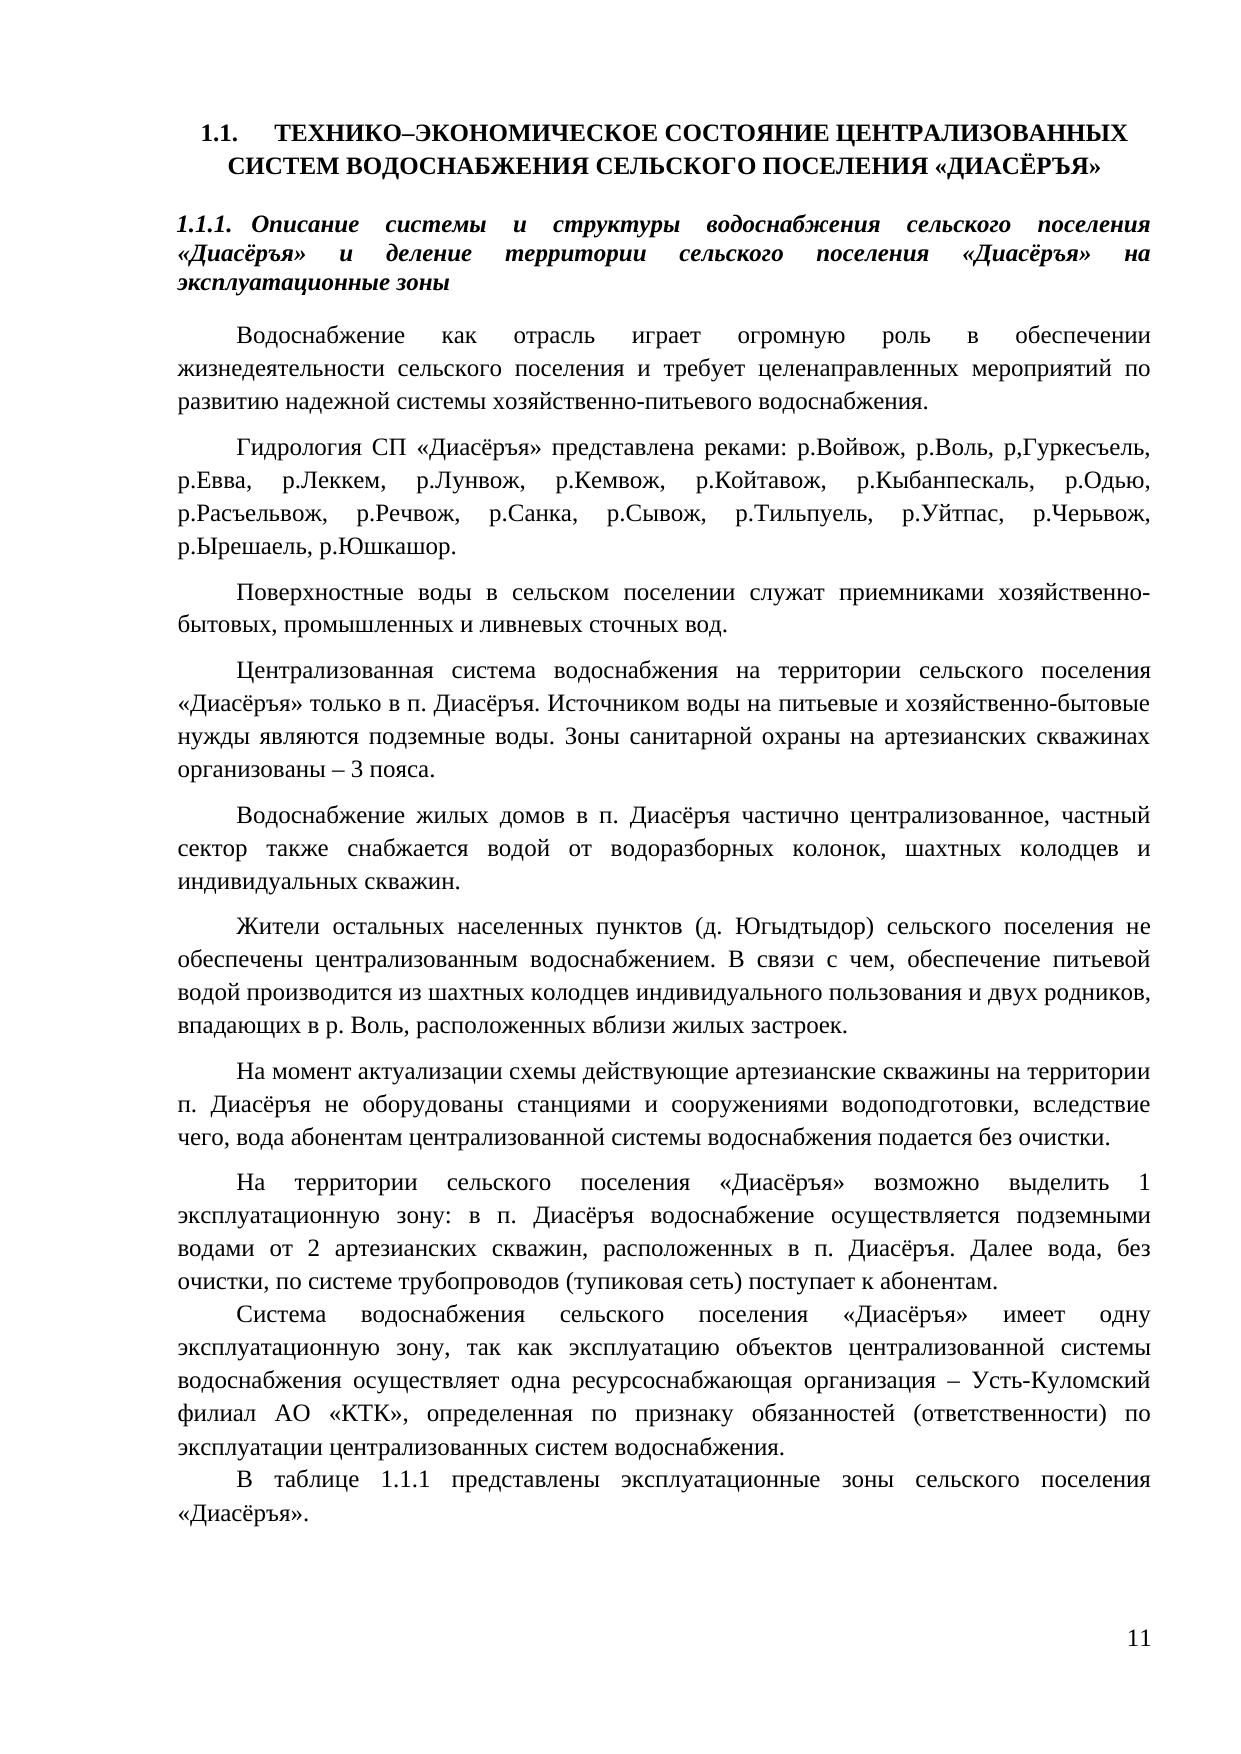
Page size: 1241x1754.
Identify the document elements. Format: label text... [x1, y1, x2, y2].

text На территории сельского поселения «Диасёръя» возможно выделить 1 эксплуатационную зону: в п. Диасёръя водоснабжение осуществляется подземными водами от 2 артезианских скважин, расположенных в п. Диасёръя. Далее вода, без очистки, по системе трубопроводов (тупиковая сеть) поступает к абонентам. [177, 1167, 1152, 1295]
text В таблице 1.1.1 представлены эксплуатационные зоны сельского поселения «Диасёръя». [177, 1464, 1152, 1526]
text Жители остальных населенных пунктов (д. Югыдтыдор) сельского поселения не обеспечены централизованным водоснабжением. В связи с чем, обеспечение питьевой водой производится из шахтных колодцев индивидуального пользования и двух родников, впадающих в р. Воль, расположенных вблизи жилых застроек. [177, 911, 1152, 1039]
subtitle ТЕХНИКО–ЭКОНОМИЧЕСКОЕ СОСТОЯНИЕ ЦЕНТРАЛИЗОВАННЫХ СИСТЕМ ВОДОСНАБЖЕНИЯ СЕЛЬСКОГО ПОСЕЛЕНИЯ «ДИАСЁРЪЯ» [177, 118, 1152, 180]
text Гидрология СП «Диасёръя» представлена реками: р.Войвож, р.Воль, р,Гуркесъель, р.Евва, р.Леккем, р.Лунвож, р.Кемвож, р.Койтавож, р.Кыбанпескаль, р.Одью, р.Расъельвож, р.Речвож, р.Санка, р.Сывож, р.Тильпуель, р.Уйтпас, р.Черьвож, р.Ырешаель, р.Юшкашор. [177, 432, 1152, 560]
text На момент актуализации схемы действующие артезианские скважины на территории п. Диасёръя не оборудованы станциями и сооружениями водоподготовки, вследствие чего, вода абонентам централизованной системы водоснабжения подается без очистки. [177, 1056, 1152, 1151]
text Водоснабжение как отрасль играет огромную роль в обеспечении жизнедеятельности сельского поселения и требует целенаправленных мероприятий по развитию надежной системы хозяйственно-питьевого водоснабжения. [177, 320, 1152, 415]
text Поверхностные воды в сельском поселении служат приемниками хозяйственно-бытовых, промышленных и ливневых сточных вод. [177, 577, 1152, 638]
text Водоснабжение жилых домов в п. Диасёръя частично централизованное, частный сектор также снабжается водой от водоразборных колонок, шахтных колодцев и индивидуальных скважин. [177, 800, 1152, 894]
text Система водоснабжения сельского поселения «Диасёръя» имеет одну эксплуатационную зону, так как эксплуатацию объектов централизованной системы водоснабжения осуществляет одна ресурсоснабжающая организация – Усть-Куломский филиал АО «КТК», определенная по признаку обязанностей (ответственности) по эксплуатации централизованных систем водоснабжения. [177, 1299, 1152, 1460]
text Централизованная система водоснабжения на территории сельского поселения «Диасёръя» только в п. Диасёръя. Источником воды на питьевые и хозяйственно-бытовые нужды являются подземные воды. Зоны санитарной охраны на артезианских скважинах организованы – 3 пояса. [177, 655, 1152, 783]
subtitle Описание системы и структуры водоснабжения сельского поселения «Диасёръя» и деление территории сельского поселения «Диасёръя» на эксплуатационные зоны [176, 209, 1152, 295]
